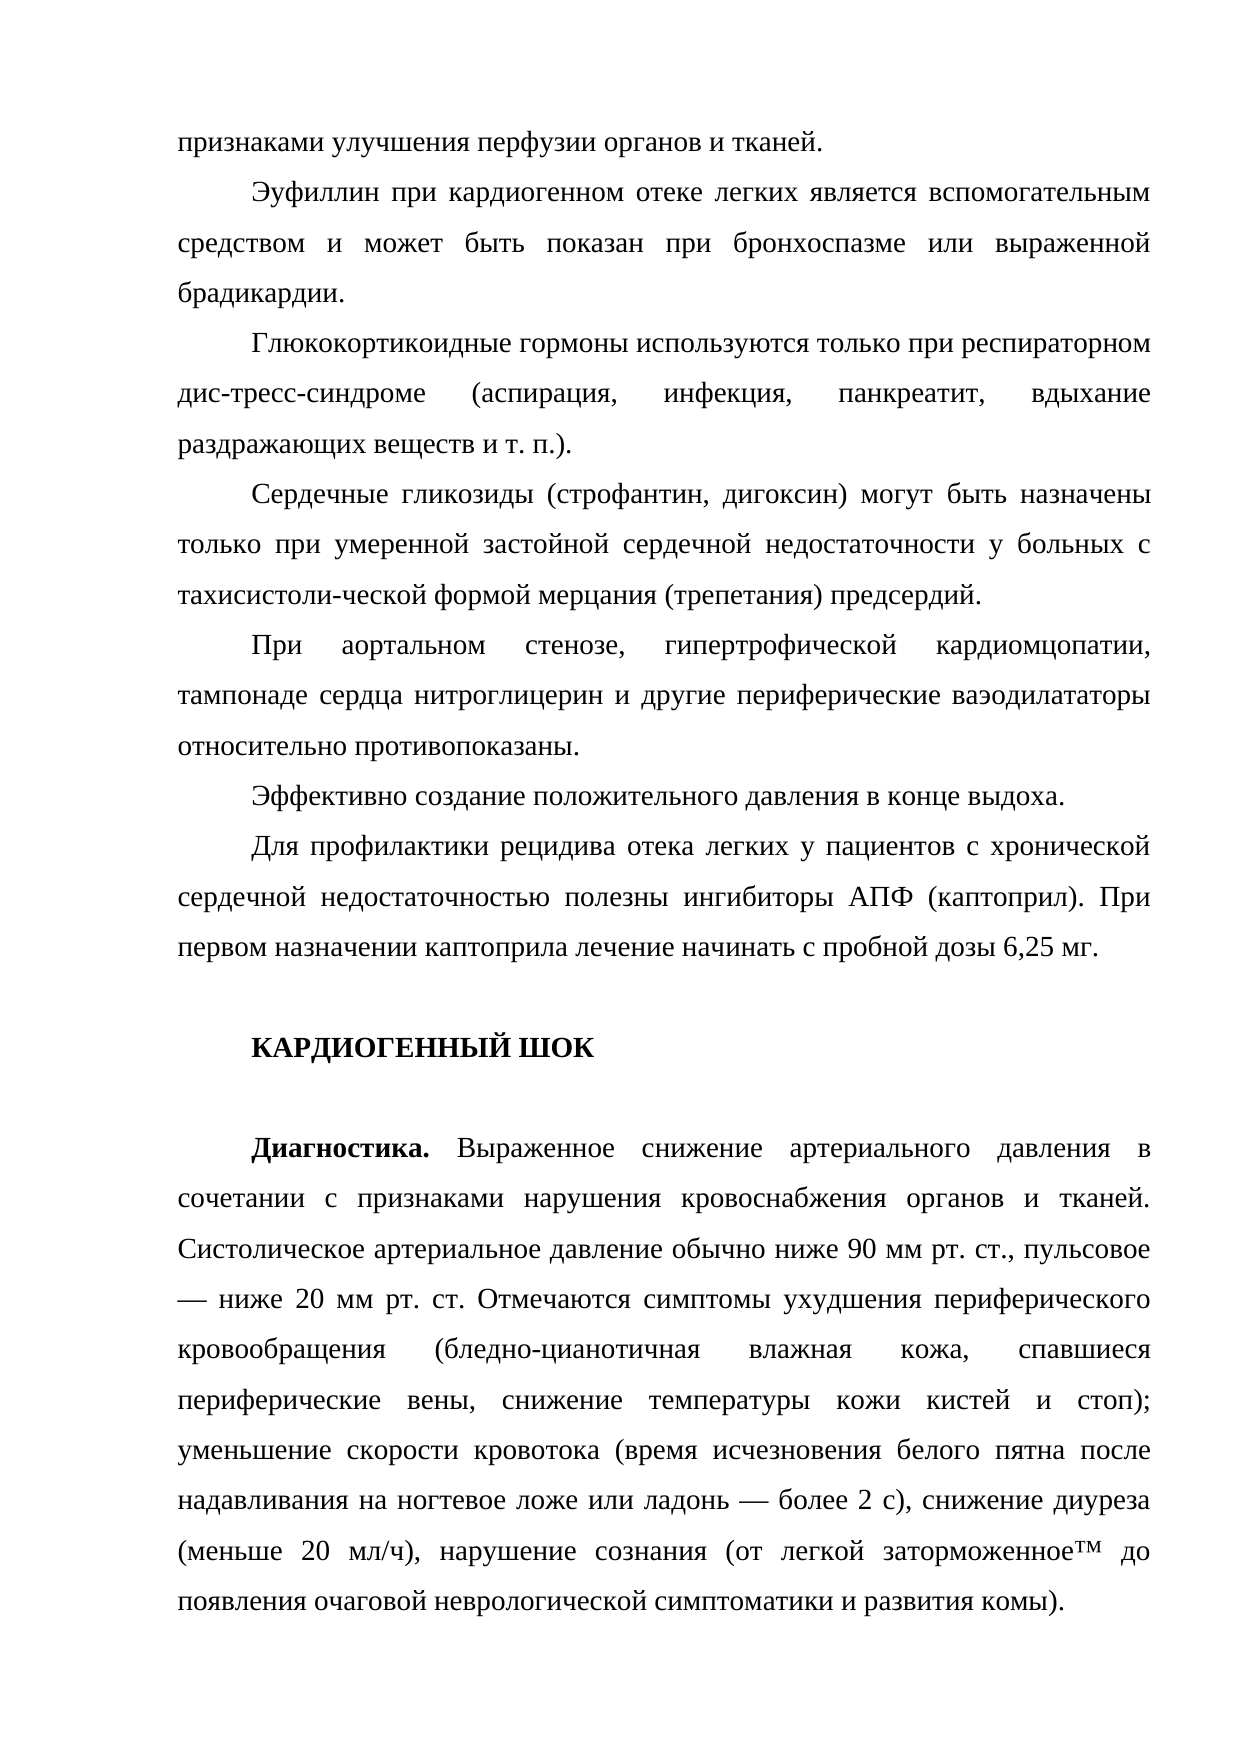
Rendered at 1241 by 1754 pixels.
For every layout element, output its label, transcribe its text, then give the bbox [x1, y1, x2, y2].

text При аортальном стенозе, гипертрофической кардиомцопатии, тампонаде сердца нитроглицерин и другие периферические ваэодилататоры относительно противопоказаны. [177, 627, 1152, 761]
text Эуфиллин при кардиогенном отеке легких является вспомогательным средством и может быть показан при бронхоспазме или выраженной брадикардии. [177, 174, 1152, 308]
text Диагностика. Выраженное снижение артериального давления в сочетании с признаками нарушения кровоснабжения органов и тканей. Систолическое артериальное давление обычно ниже 90 мм рт. ст., пульсовое — ниже 20 мм рт. ст. Отмечаются симптомы ухудшения периферического кровообращения (бледно-цианотичная влажная кожа, спавшиеся периферические вены, снижение температуры кожи кистей и стоп); уменьшение скорости кровотока (время исчезновения белого пятна после надавливания на ногтевое ложе или ладонь — более 2 с), снижение диуреза (меньше 20 мл/ч), нарушение сознания (от легкой заторможенное™ до появления очаговой неврологической симптоматики и развития комы). [177, 1130, 1152, 1617]
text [177, 124, 1152, 158]
text Эффективно создание положительного давления в конце выдоха. [177, 778, 1152, 812]
text Глюкокортикоидные гормоны используются только при респираторном дис-тресс-синдроме (аспирация, инфекция, панкреатит, вдыхание раздражающих веществ и т. п.). [177, 325, 1152, 459]
text Сердечные гликозиды (строфантин, дигоксин) могут быть назначены только при умеренной застойной сердечной недостаточности у больных с тахисистоли-ческой формой мерцания (трепетания) предсердий. [177, 476, 1152, 610]
text КАРДИОГЕННЫЙ ШОК [177, 1030, 1152, 1063]
text Для профилактики рецидива отека легких у пациентов с хронической сердечной недостаточностью полезны ингибиторы АПФ (каптоприл). При первом назначении каптоприла лечение начинать с пробной дозы 6,25 мг. [177, 828, 1152, 963]
